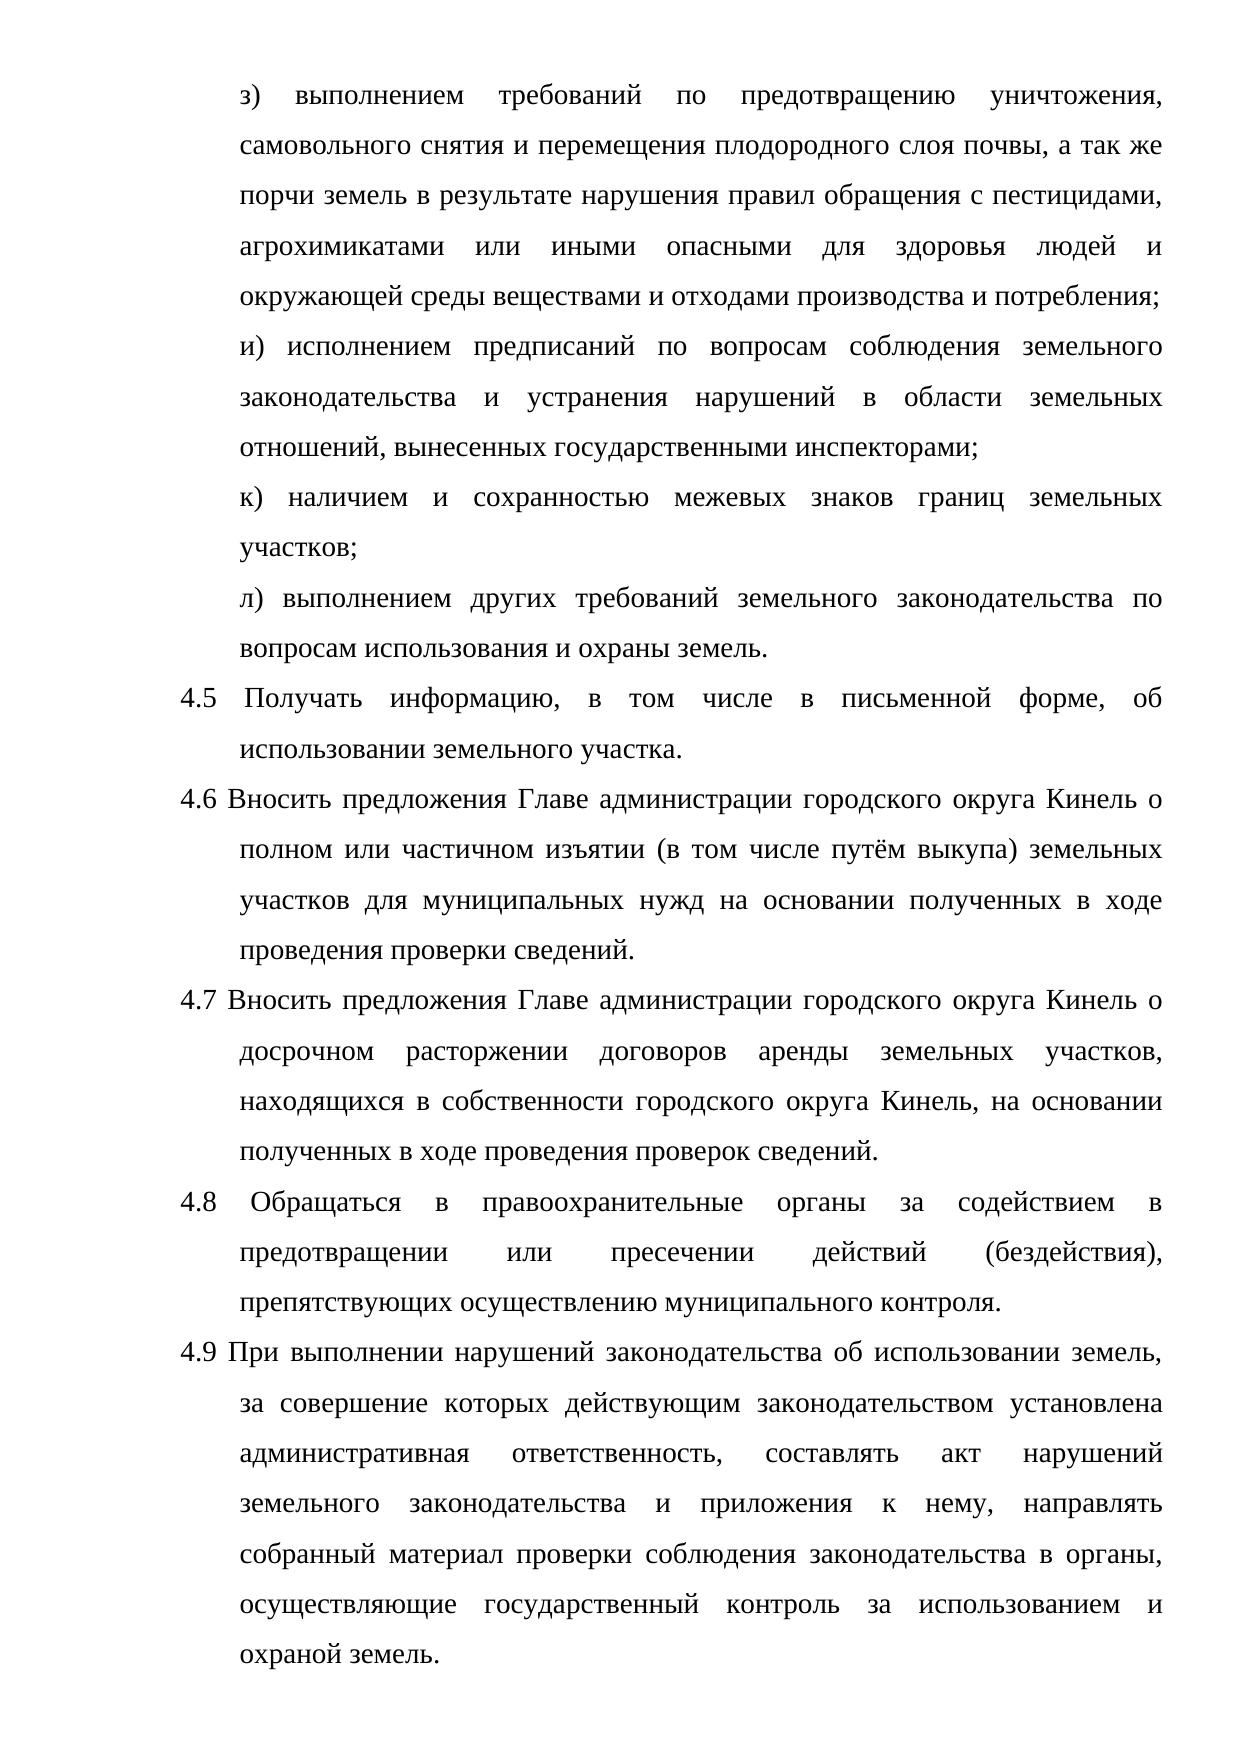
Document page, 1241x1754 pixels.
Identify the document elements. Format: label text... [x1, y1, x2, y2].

text 4.8 Обращаться в правоохранительные органы за содействием в предотвращении или пресечении действий (бездействия), препятствующих осуществлению муниципального контроля. [180, 1184, 1163, 1318]
text л) выполнением других требований земельного законодательства по вопросам использования и охраны земель. [239, 580, 1163, 664]
text 4.6 Вносить предложения Главе администрации городского округа Кинель о полном или частичном изъятии (в том числе путём выкупа) земельных участков для муниципальных нужд на основании полученных в ходе проведения проверки сведений. [180, 781, 1163, 966]
text з) выполнением требований по предотвращению уничтожения, самовольного снятия и перемещения плодородного слоя почвы, а так же порчи земель в результате нарушения правил обращения с пестицидами, агрохимикатами или иными опасными для здоровья людей и окружающей среды веществами и отходами производства и потребления; [239, 77, 1163, 312]
text 4.9 При выполнении нарушений законодательства об использовании земель, за совершение которых действующим законодательством установлена административная ответственность, составлять акт нарушений земельного законодательства и приложения к нему, направлять собранный материал проверки соблюдения законодательства в органы, осуществляющие государственный контроль за использованием и охраной земель. [180, 1334, 1163, 1670]
text 4.7 Вносить предложения Главе администрации городского округа Кинель о досрочном расторжении договоров аренды земельных участков, находящихся в собственности городского округа Кинель, на основании полученных в ходе проведения проверок сведений. [180, 982, 1163, 1167]
text и) исполнением предписаний по вопросам соблюдения земельного законодательства и устранения нарушений в области земельных отношений, вынесенных государственными инспекторами; [239, 328, 1163, 462]
text 4.5 Получать информацию, в том числе в письменной форме, об использовании земельного участка. [180, 681, 1163, 764]
text к) наличием и сохранностью межевых знаков границ земельных участков; [239, 479, 1163, 563]
